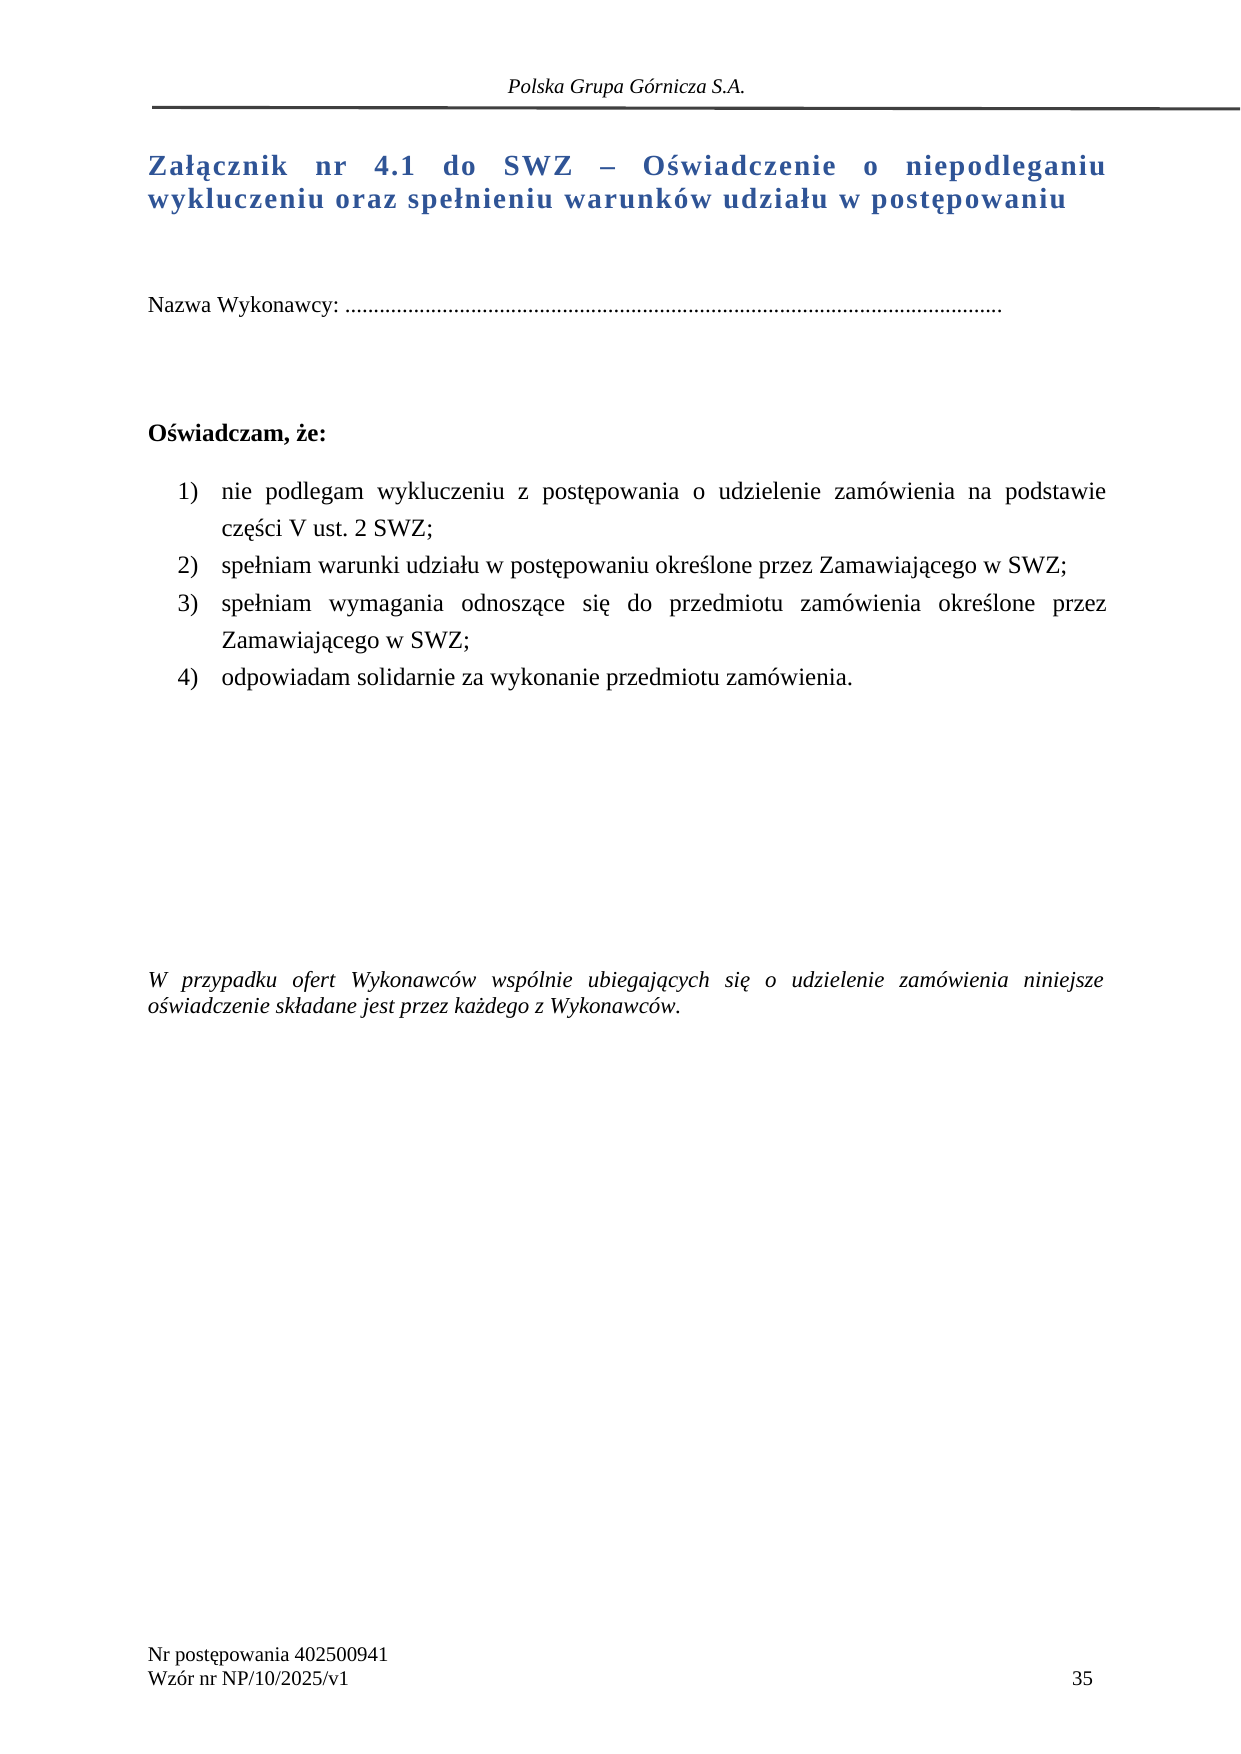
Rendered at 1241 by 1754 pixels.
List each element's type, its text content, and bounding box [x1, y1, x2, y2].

list spełniam warunki udziału w postępowaniu określone przez Zamawiającego w SWZ; [177, 551, 1107, 579]
text Nazwa Wykonawcy: ................................................................................................................... [148, 291, 1107, 318]
list nie podlegam wykluczeniu z postępowania o udzielenie zamówienia na podstawie części V ust. 2 SWZ; [177, 476, 1107, 542]
list odpowiadam solidarnie za wykonanie przedmiotu zamówienia. [177, 662, 1107, 691]
list spełniam wymagania odnoszące się do przedmiotu zamówienia określone przez Zamawiającego w SWZ; [177, 588, 1107, 654]
text W przypadku ofert Wykonawców wspólnie ubiegających się o udzielenie zamówienia niniejsze oświadczenie składane jest przez każdego z Wykonawców. [148, 966, 1107, 1018]
text Załącznik nr 4.1 do SWZ – Oświadczenie o niepodleganiu wykluczeniu oraz spełnieniu warunków udziału w postępowaniu [148, 148, 1107, 215]
text Oświadczam, że: [148, 418, 1107, 447]
